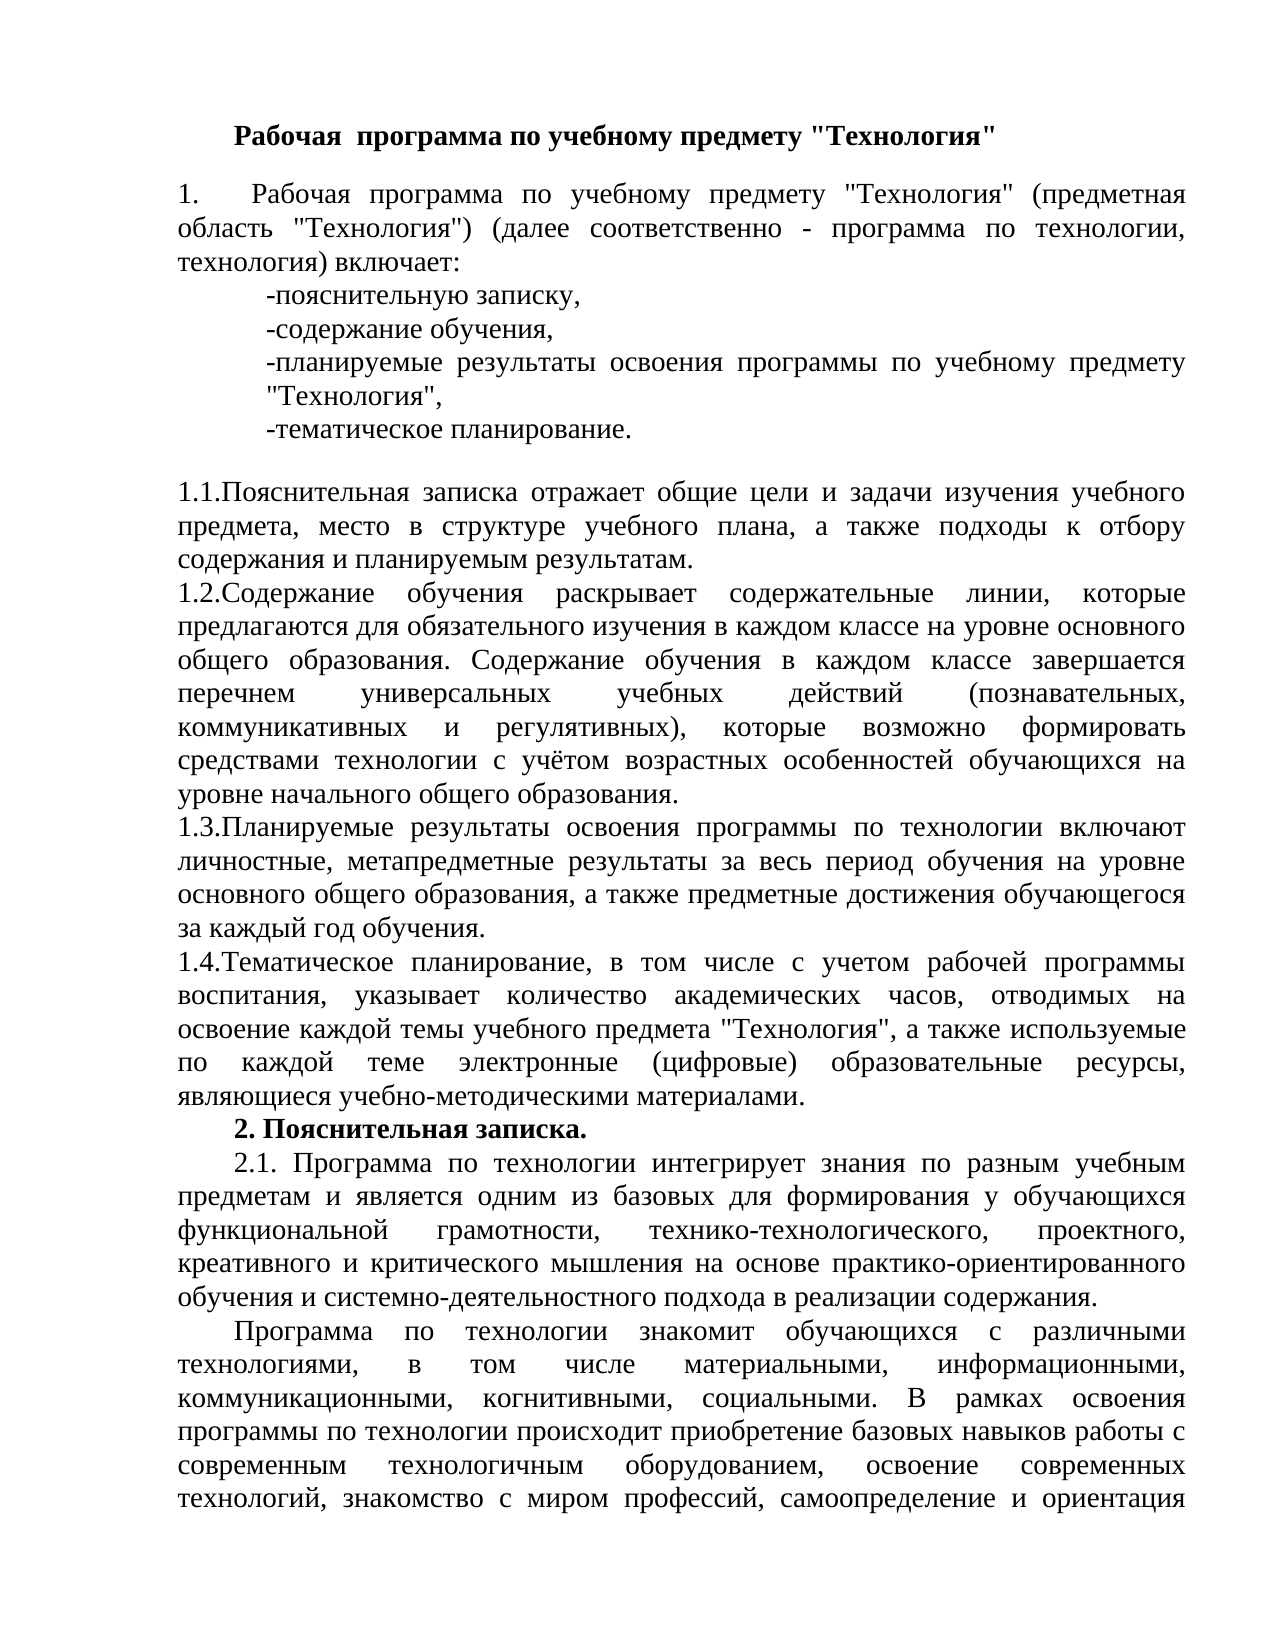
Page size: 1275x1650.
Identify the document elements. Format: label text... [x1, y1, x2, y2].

text 2. Пояснительная записка. [177, 1111, 1186, 1145]
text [177, 1313, 1186, 1514]
text 1.1.Пояснительная записка отражает общие цели и задачи изучения учебного предмета, место в структуре учебного плана, а также подходы к отбору содержания и планируемым результатам. [177, 474, 1186, 575]
list Рабочая программа по учебному предмету "Технология" (предметная область "Технология") (далее соответственно - программа по технологии, технология) включает: [177, 177, 1186, 277]
text Рабочая программа по учебному предмету "Технология" [177, 118, 1186, 152]
list -содержание обучения, [266, 311, 1186, 344]
list -пояснительную записку, [266, 277, 1186, 311]
text 1.2.Содержание обучения раскрывает содержательные линии, которые предлагаются для обязательного изучения в каждом классе на уровне основного общего образования. Содержание обучения в каждом классе завершается перечнем универсальных учебных действий (познавательных, коммуникативных и регулятивных), которые возможно формировать средствами технологии с учётом возрастных особенностей обучающихся на уровне начального общего образования. [177, 575, 1186, 809]
text 1.3.Планируемые результаты освоения программы по технологии включают личностные, метапредметные результаты за весь период обучения на уровне основного общего образования, а также предметные достижения обучающегося за каждый год обучения. [177, 809, 1186, 944]
text 2.1. Программа по технологии интегрирует знания по разным учебным предметам и является одним из базовых для формирования у обучающихся функциональной грамотности, технико-технологического, проектного, креативного и критического мышления на основе практико-ориентированного обучения и системно-деятельностного подхода в реализации содержания. [177, 1145, 1186, 1313]
text 1.4.Тематическое планирование, в том числе с учетом рабочей программы воспитания, указывает количество академических часов, отводимых на освоение каждой темы учебного предмета "Технология", а также используемые по каждой теме электронные (цифровые) образовательные ресурсы, являющиеся учебно-методическими материалами. [177, 944, 1186, 1111]
list -тематическое планирование. [266, 411, 1186, 445]
list -планируемые результаты освоения программы по учебному предмету "Технология", [266, 344, 1186, 411]
